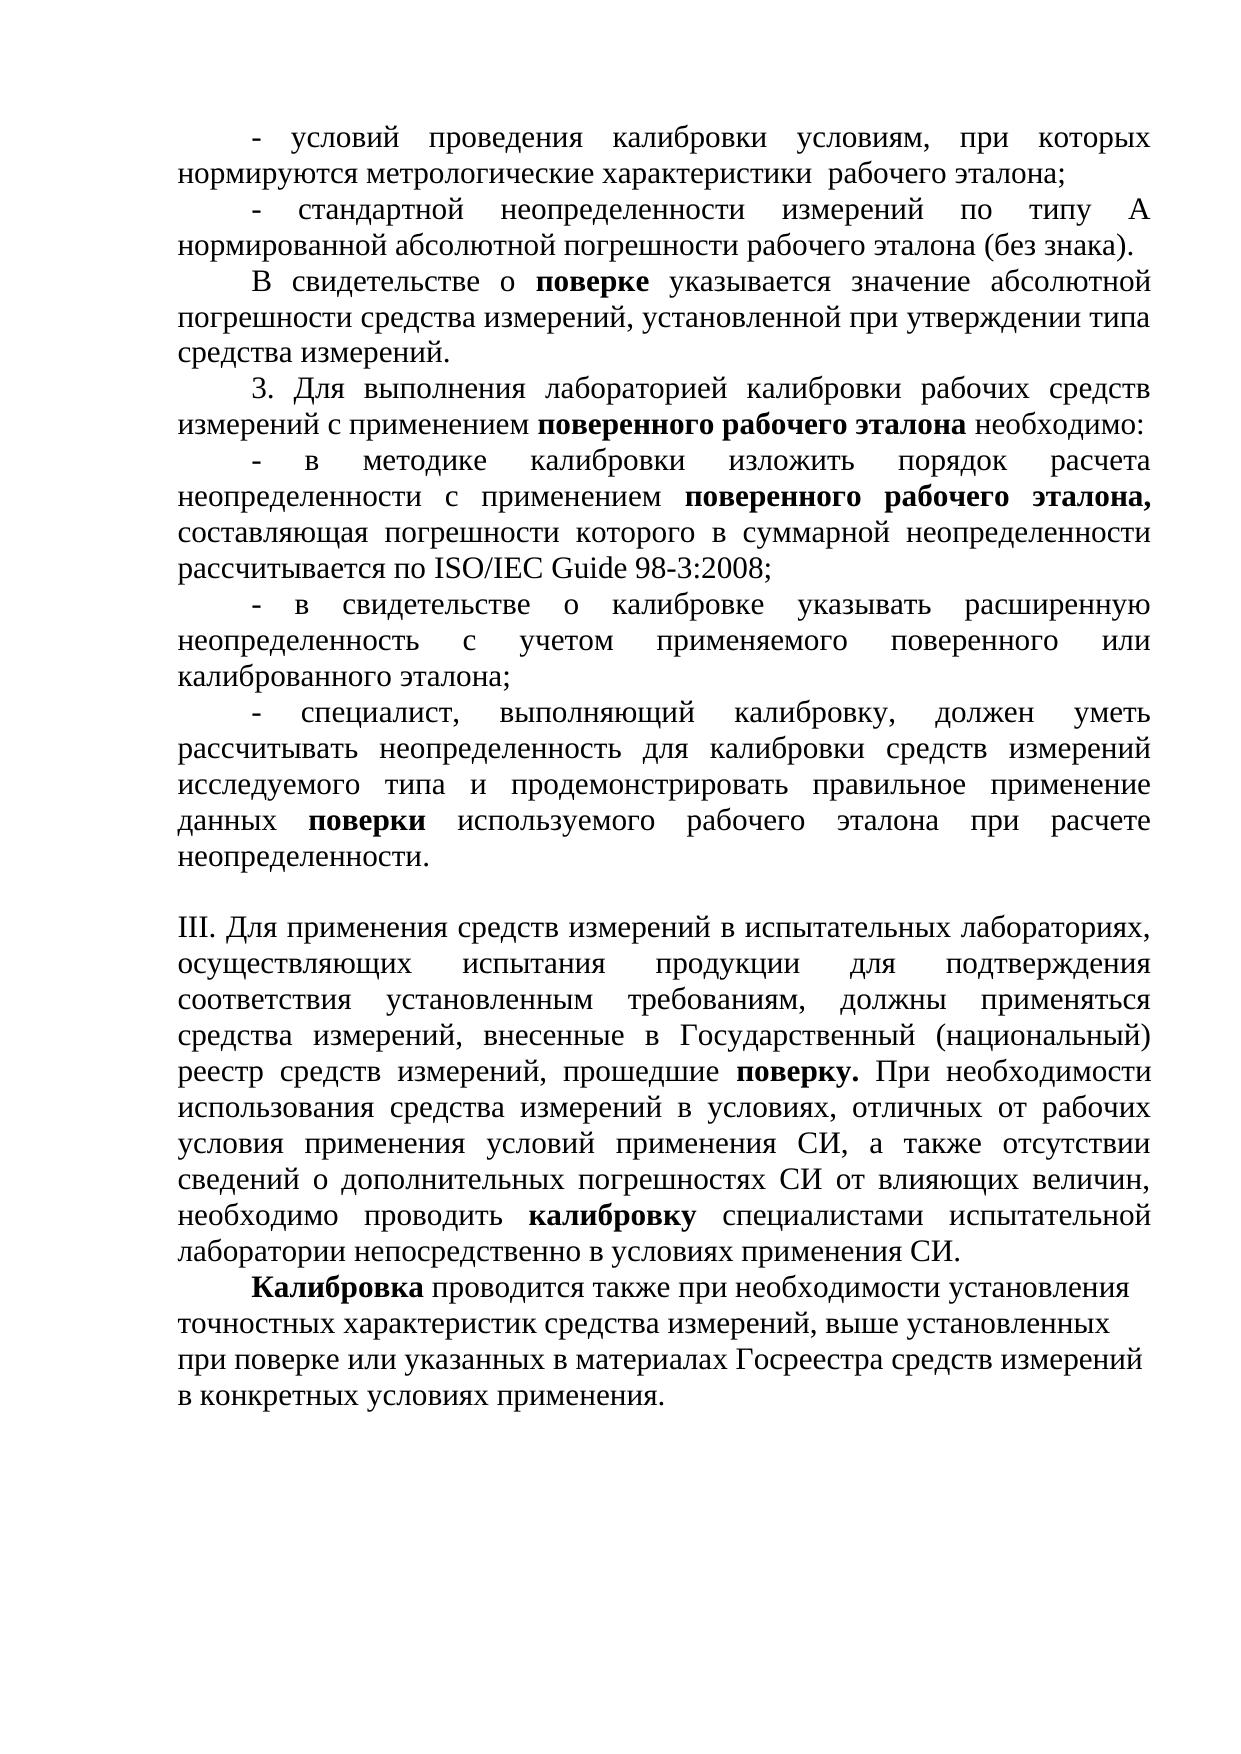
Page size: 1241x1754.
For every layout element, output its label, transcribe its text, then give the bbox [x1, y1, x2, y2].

text - в свидетельстве о калибровке указывать расширенную неопределенность с учетом применяемого поверенного или калиброванного эталона; [177, 585, 1152, 693]
text ΙΙΙ. Для применения средств измерений в испытательных лабораториях, осуществляющих испытания продукции для подтверждения соответствия установленным требованиям, должны применяться средства измерений, внесенные в Государственный (национальный) реестр средств измерений, прошедшие поверку. При необходимости использования средства измерений в условиях, отличных от рабочих условия применения условий применения СИ, а также отсутствии сведений о дополнительных погрешностях СИ от влияющих величин, необходимо проводить калибровку специалистами испытательной лаборатории непосредственно в условиях применения СИ. [177, 909, 1152, 1268]
text 3. Для выполнения лабораторией калибровки рабочих средств измерений с применением поверенного рабочего эталона необходимо: [177, 370, 1152, 442]
text В свидетельстве о поверке указывается значение абсолютной погрешности средства измерений, установленной при утверждении типа средства измерений. [177, 262, 1152, 370]
text - условий проведения калибровки условиям, при которых нормируются метрологические характеристики рабочего эталона; [177, 118, 1152, 190]
text - в методике калибровки изложить порядок расчета неопределенности с применением поверенного рабочего эталона, составляющая погрешности которого в суммарной неопределенности рассчитывается по ISO/IEC Guide 98-3:2008; [177, 442, 1152, 585]
text - стандартной неопределенности измерений по типу А нормированной абсолютной погрешности рабочего эталона (без знака). [177, 190, 1152, 262]
text - специалист, выполняющий калибровку, должен уметь рассчитывать неопределенность для калибровки средств измерений исследуемого типа и продемонстрировать правильное применение данных поверки используемого рабочего эталона при расчете неопределенности. [177, 693, 1152, 873]
text Калибровка проводится также при необходимости установления точностных характеристик средства измерений, выше установленных при поверке или указанных в материалах Госреестра средств измерений в конкретных условиях применения. [177, 1268, 1152, 1412]
